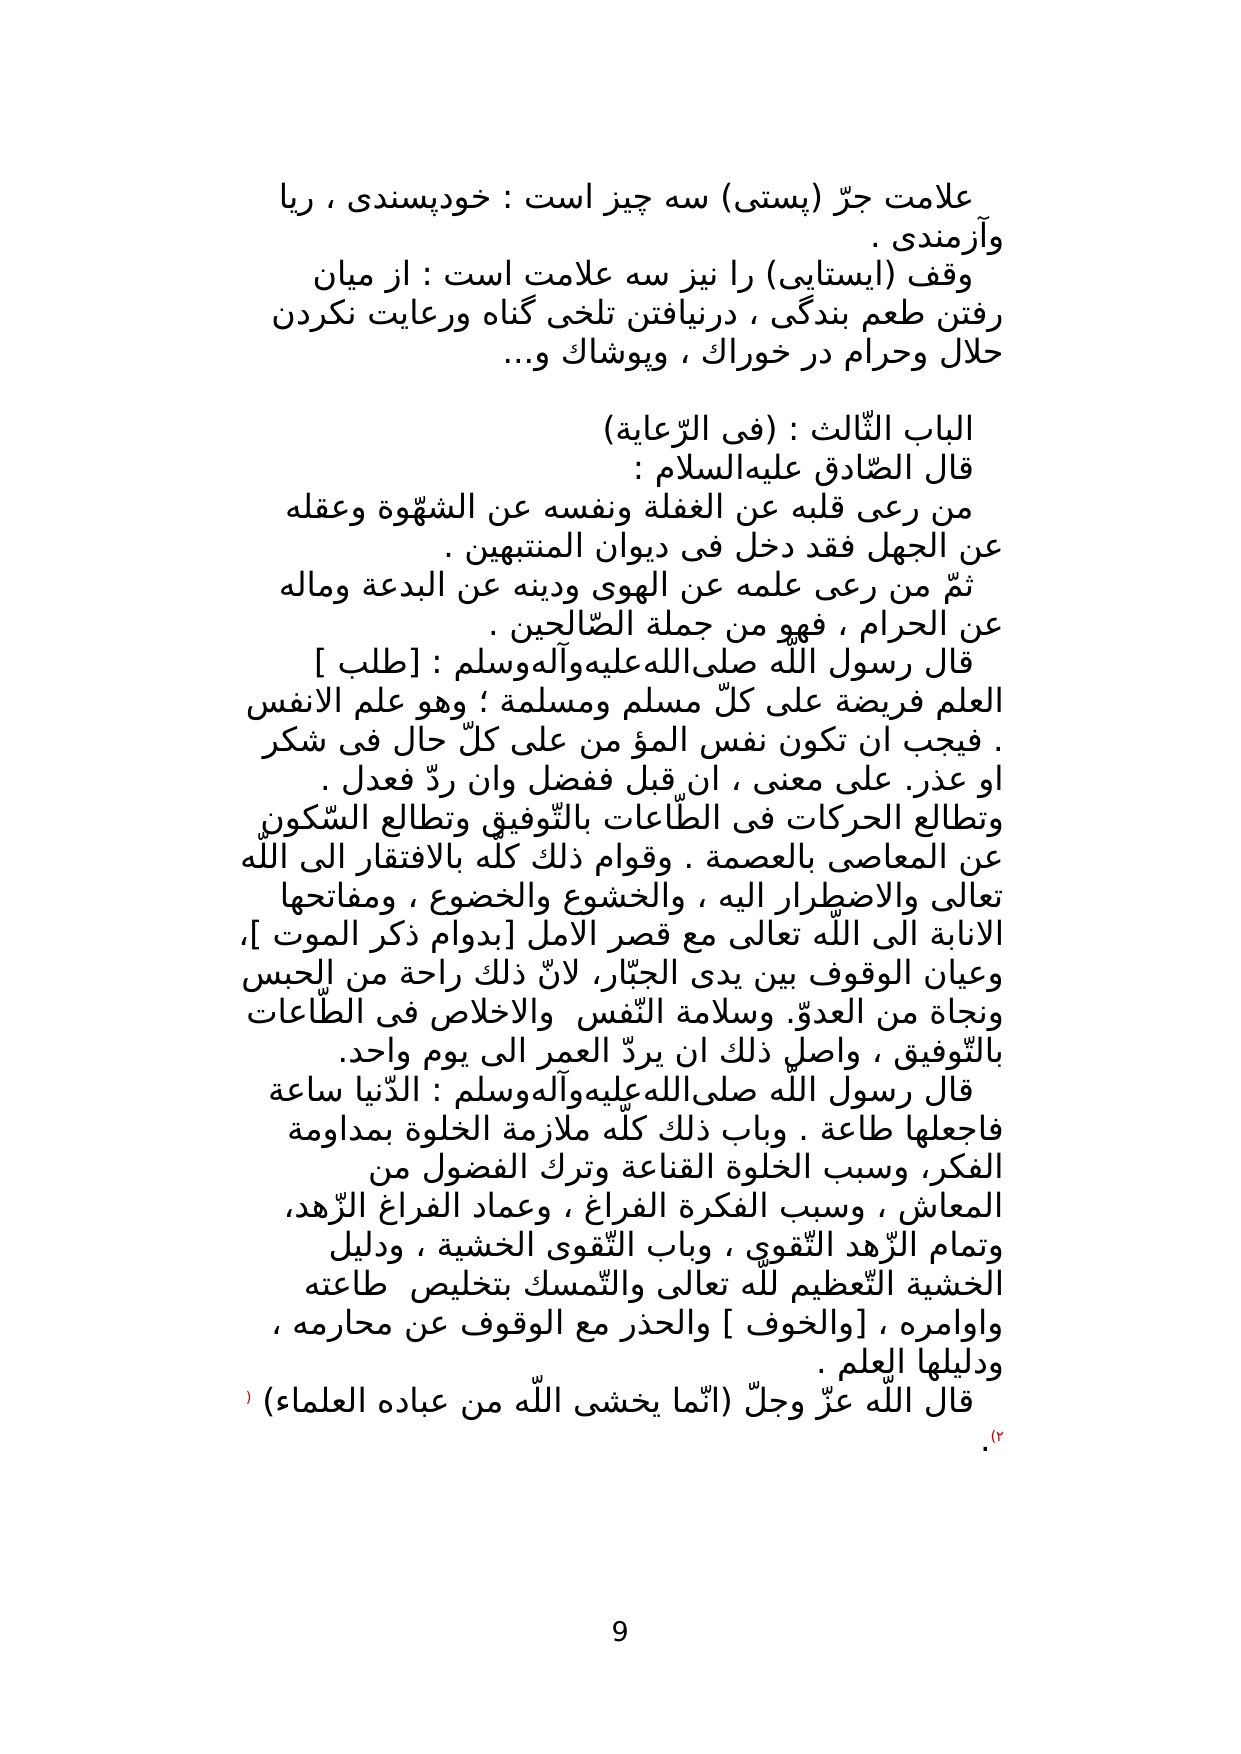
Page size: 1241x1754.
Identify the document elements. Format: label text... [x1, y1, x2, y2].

text قال رسول اللّه صلى‌الله‌عليه‌وآله‌وسلم : [طلب ] العلم فريضة على كلّ مسلم ومسلمة ؛ وهو علم الانفس . فيجب ان تكون نفس المؤ من على كلّ حال فى شكر او عذر. على معنى ، ان قبل ففضل وان ردّ فعدل . وتطالع الحركات فى الطّاعات بالتّوفيق وتطالع السّكون عن المعاصى بالعصمة . وقوام ذلك كلّه بالافتقار الى اللّه تعالى والاضطرار اليه ، والخشوع والخضوع ، ومفاتحها الانابة الى اللّه تعالى مع قصر الامل [بدوام ذكر الموت ]، وعيان الوقوف بين يدى الجبّار، لانّ ذلك راحة من الحبس ونجاة من العدوّ. وسلامة النّفس ‍ والاخلاص فى الطّاعات بالتّوفيق ، واصل ذلك ان يردّ العمر الى يوم واحد. [236, 643, 1004, 1070]
text من رعى قلبه عن الغفلة ونفسه عن الشهّوة وعقله عن الجهل فقد دخل فى ديوان المنتبهين . [236, 487, 1004, 565]
text الباب الثّالث : (فى الرّعاية) [236, 410, 1004, 449]
text قال الصّادق عليه‌السلام : [236, 449, 1004, 487]
text ثمّ من رعى علمه عن الهوى ودينه عن البدعة وماله عن الحرام ، فهو من جملة الصّالحين . [236, 565, 1004, 643]
text قال اللّه عزّ وجلّ (انّما يخشى اللّه من عباده العلماء) (٢). [236, 1381, 1004, 1459]
text علامت جرّ (پستى) سه چيز است : خودپسندى ، ريا وآزمندى . [236, 177, 1004, 255]
text قال رسول اللّه صلى‌الله‌عليه‌وآله‌وسلم : الدّنيا ساعة فاجعلها طاعة . وباب ذلك كلّه ملازمة الخلوة بمداومة الفكر، وسبب الخلوة القناعة وترك الفضول من المعاش ، وسبب الفكرة الفراغ ، وعماد الفراغ الزّهد، وتمام الزّهد التّقوى ، وباب التّقوى الخشية ، ودليل الخشية التّعظيم للّه تعالى والتّمسك بتخليص ‍ طاعته واوامره ، [والخوف ] والحذر مع الوقوف عن محارمه ، ودليلها العلم . [236, 1070, 1004, 1381]
text وقف (ايستايى) را نيز سه علامت است : از ميان رفتن طعم بندگى ، درنيافتن تلخى گناه ورعايت نكردن حلال وحرام در خوراك ، وپوشاك و... [236, 255, 1004, 371]
